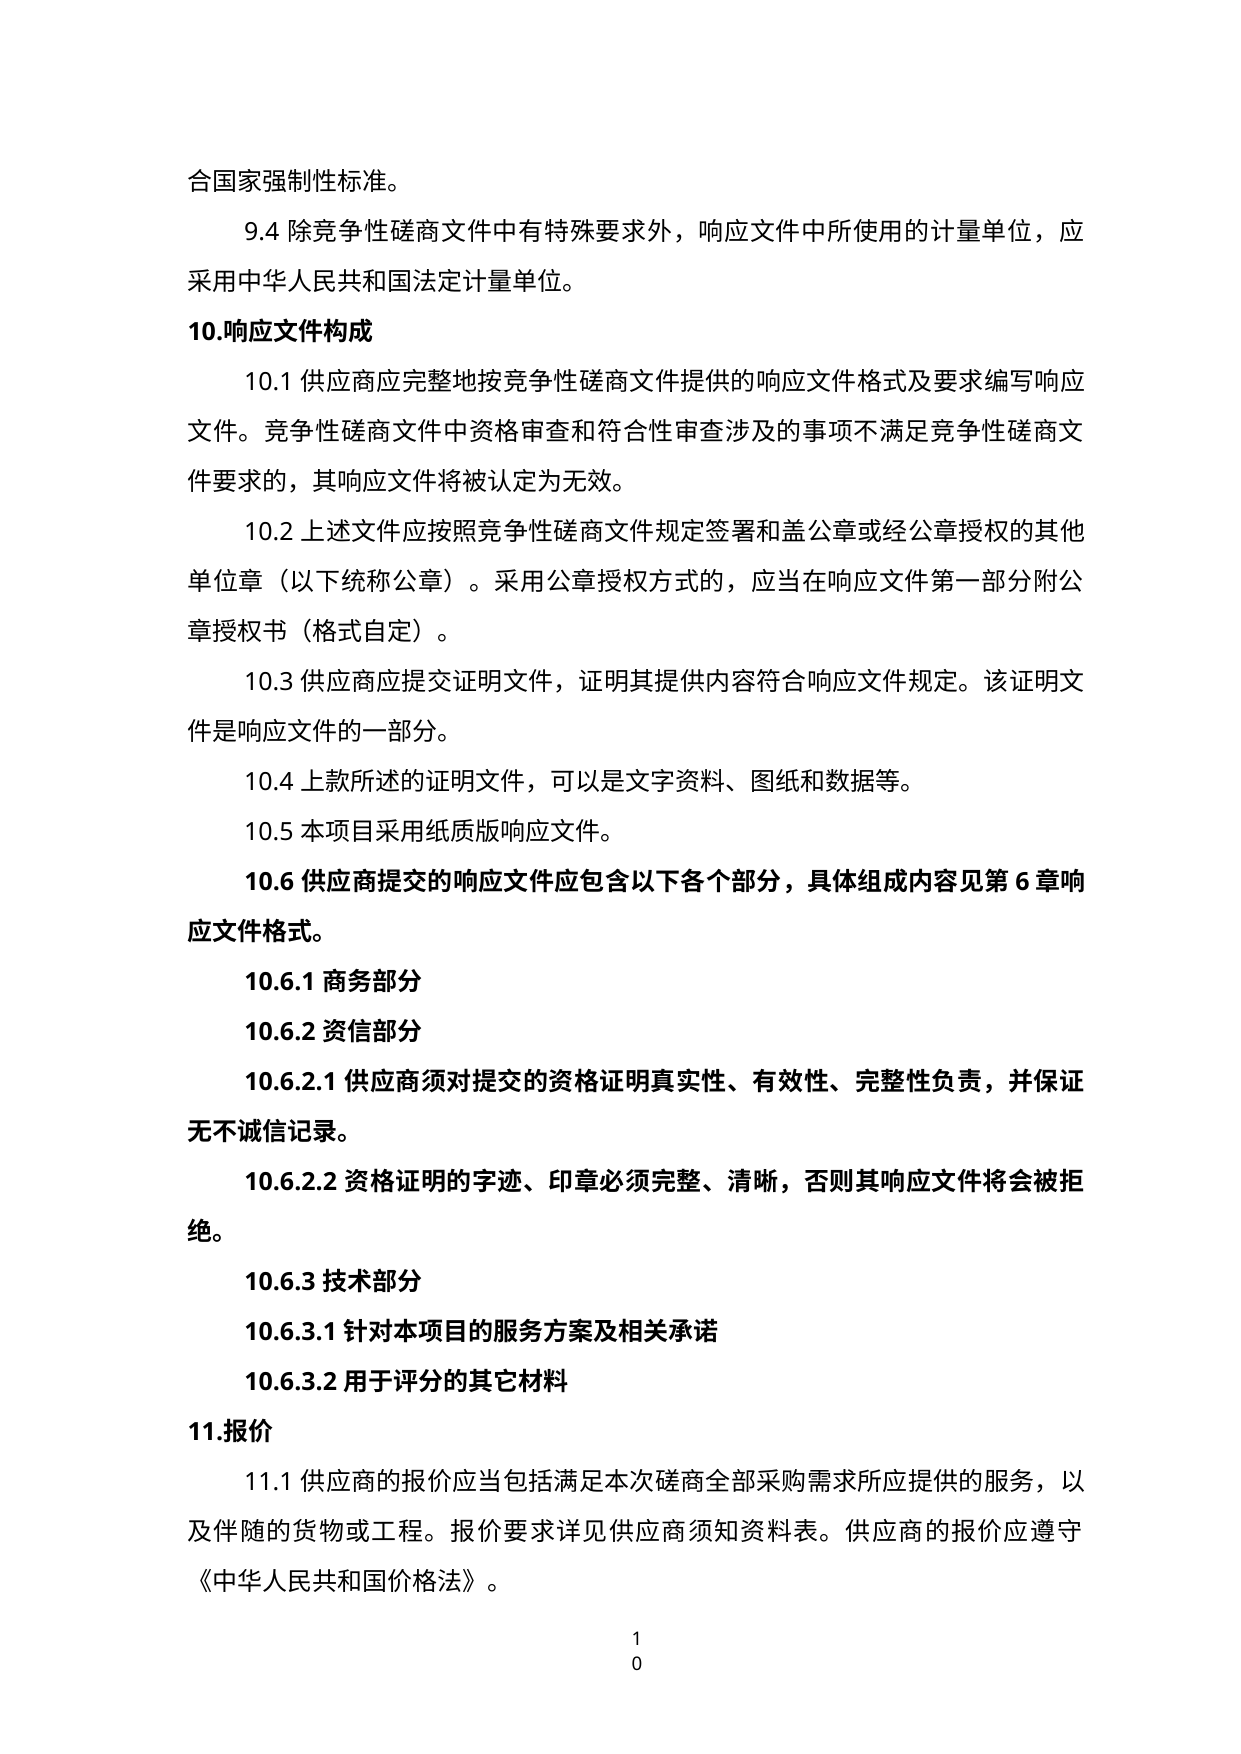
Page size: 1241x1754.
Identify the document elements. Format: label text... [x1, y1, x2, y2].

subtitle 11.报价 [187, 1400, 1085, 1450]
text 10.6.3.2 用于评分的其它材料 [187, 1350, 1085, 1400]
text 10.6.2.2 资格证明的字迹、印章必须完整、清晰，否则其响应文件将会被拒绝。 [187, 1150, 1085, 1250]
text 10.4 上款所述的证明文件，可以是文字资料、图纸和数据等。 [187, 750, 1085, 800]
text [187, 150, 1085, 200]
text 10.6.2 资信部分 [187, 1000, 1085, 1050]
text 10.5 本项目采用纸质版响应文件。 [187, 800, 1085, 850]
text 10.2 上述文件应按照竞争性磋商文件规定签署和盖公章或经公章授权的其他单位章（以下统称公章）。采用公章授权方式的，应当在响应文件第一部分附公章授权书（格式自定）。 [187, 500, 1085, 650]
text 10.6.3 技术部分 [187, 1250, 1085, 1300]
text 10.3 供应商应提交证明文件，证明其提供内容符合响应文件规定。该证明文件是响应文件的一部分。 [187, 650, 1085, 750]
text 10.6 供应商提交的响应文件应包含以下各个部分，具体组成内容见第6章响应文件格式。 [187, 850, 1085, 950]
subtitle 10.响应文件构成 [187, 300, 1085, 350]
text 9.4 除竞争性磋商文件中有特殊要求外，响应文件中所使用的计量单位，应采用中华人民共和国法定计量单位。 [187, 200, 1085, 300]
text 11.1 供应商的报价应当包括满足本次磋商全部采购需求所应提供的服务，以及伴随的货物或工程。报价要求详见供应商须知资料表。供应商的报价应遵守《中华人民共和国价格法》。 [187, 1450, 1085, 1600]
text 10.1 供应商应完整地按竞争性磋商文件提供的响应文件格式及要求编写响应文件。竞争性磋商文件中资格审查和符合性审查涉及的事项不满足竞争性磋商文件要求的，其响应文件将被认定为无效。 [187, 350, 1085, 500]
text 10.6.3.1 针对本项目的服务方案及相关承诺 [187, 1300, 1085, 1350]
text 10.6.1 商务部分 [187, 950, 1085, 1000]
text 10.6.2.1 供应商须对提交的资格证明真实性、有效性、完整性负责，并保证无不诚信记录。 [187, 1050, 1085, 1150]
